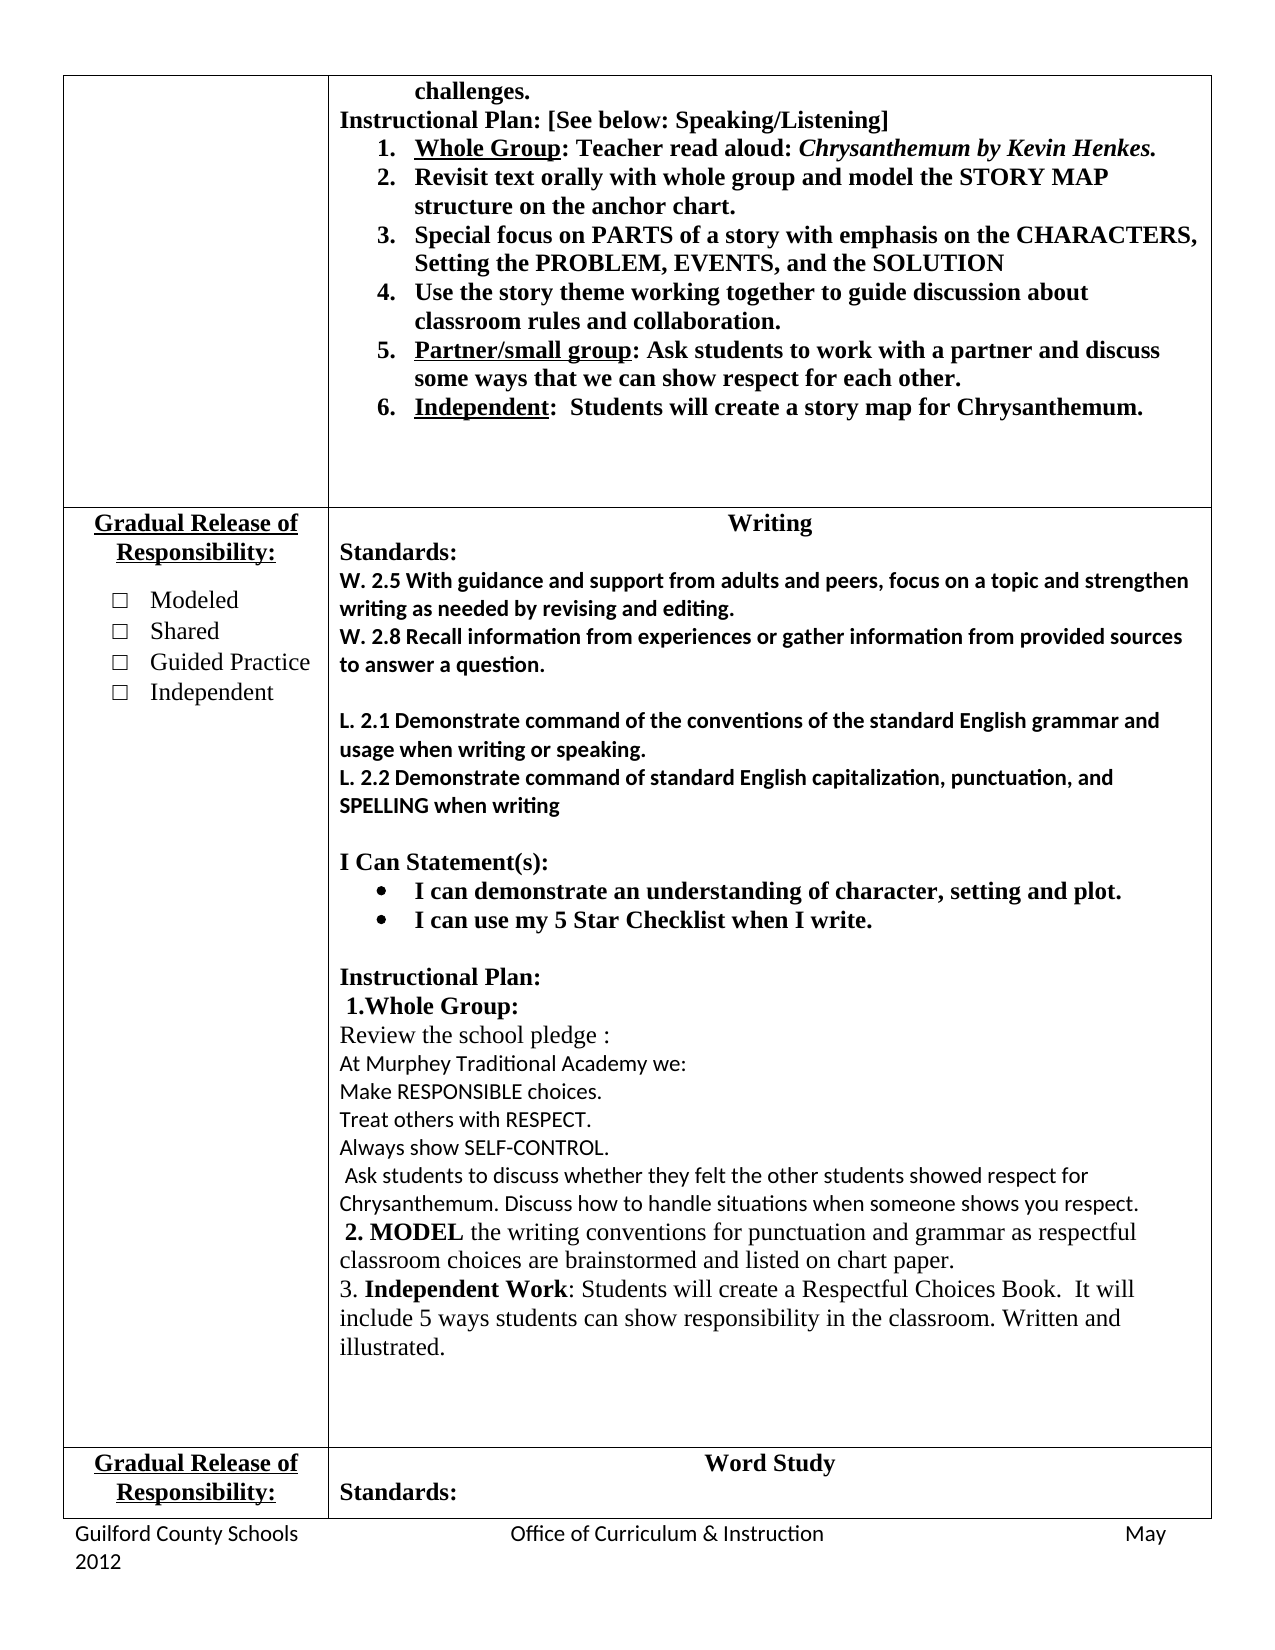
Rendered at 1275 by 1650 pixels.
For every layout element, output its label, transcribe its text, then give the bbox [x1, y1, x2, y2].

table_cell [64, 1448, 328, 1518]
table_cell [329, 1448, 1211, 1518]
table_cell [64, 76, 328, 507]
table_cell Gradual Release of Responsibility: Modeled Shared Guided Practice Independent [64, 508, 328, 1447]
table_cell Writing Standards: W. 2.5 With guidance and support from adults and peers, focus on a topic and strengthen writing as needed by revising and editing. W. 2.8 Recall information from experiences or gather information from provided sources to answer a question. L. 2.1 Demonstrate command of the conventions of the standard English grammar and usage when writing or speaking. L. 2.2 Demonstrate command of standard English capitalization, punctuation, and SPELLING when writing I Can Statement(s): I can demonstrate an understanding of character, setting and plot. I can use my 5 Star Checklist when I write. Instructional Plan: 1.Whole Group: Review the school pledge : At Murphey Traditional Academy we: Make RESPONSIBLE choices. Treat others with RESPECT. Always show SELF-CONTROL. Ask students to discuss whether they felt the other students showed respect for Chrysanthemum. Discuss how to handle situations when someone shows you respect. 2. MODEL the writing conventions for punctuation and grammar as respectful classroom choices are brainstormed and listed on chart paper. 3. Independent Work: Students will create a Respectful Choices Book. It will include 5 ways students can show responsibility in the classroom. Written and illustrated. [329, 508, 1211, 1447]
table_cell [329, 76, 1211, 507]
